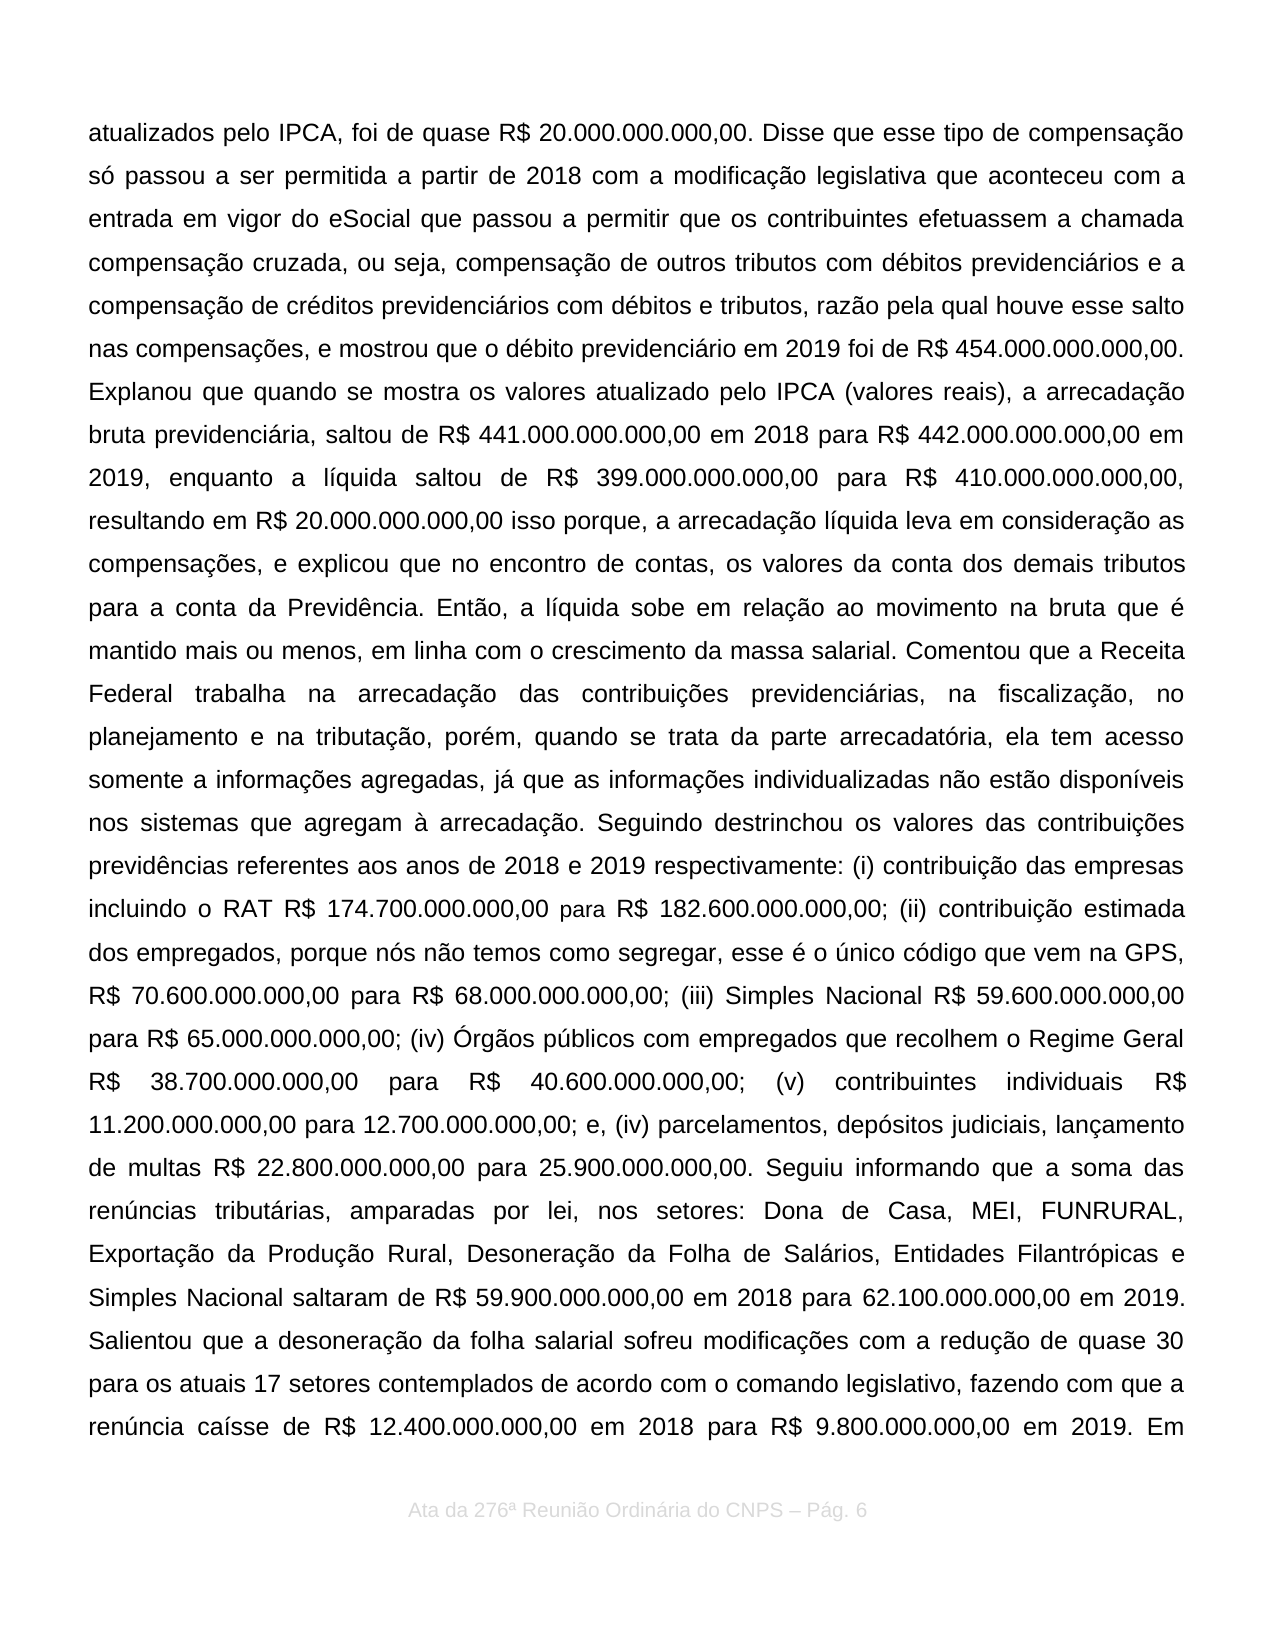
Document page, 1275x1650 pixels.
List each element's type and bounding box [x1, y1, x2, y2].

text [87, 118, 1186, 1441]
